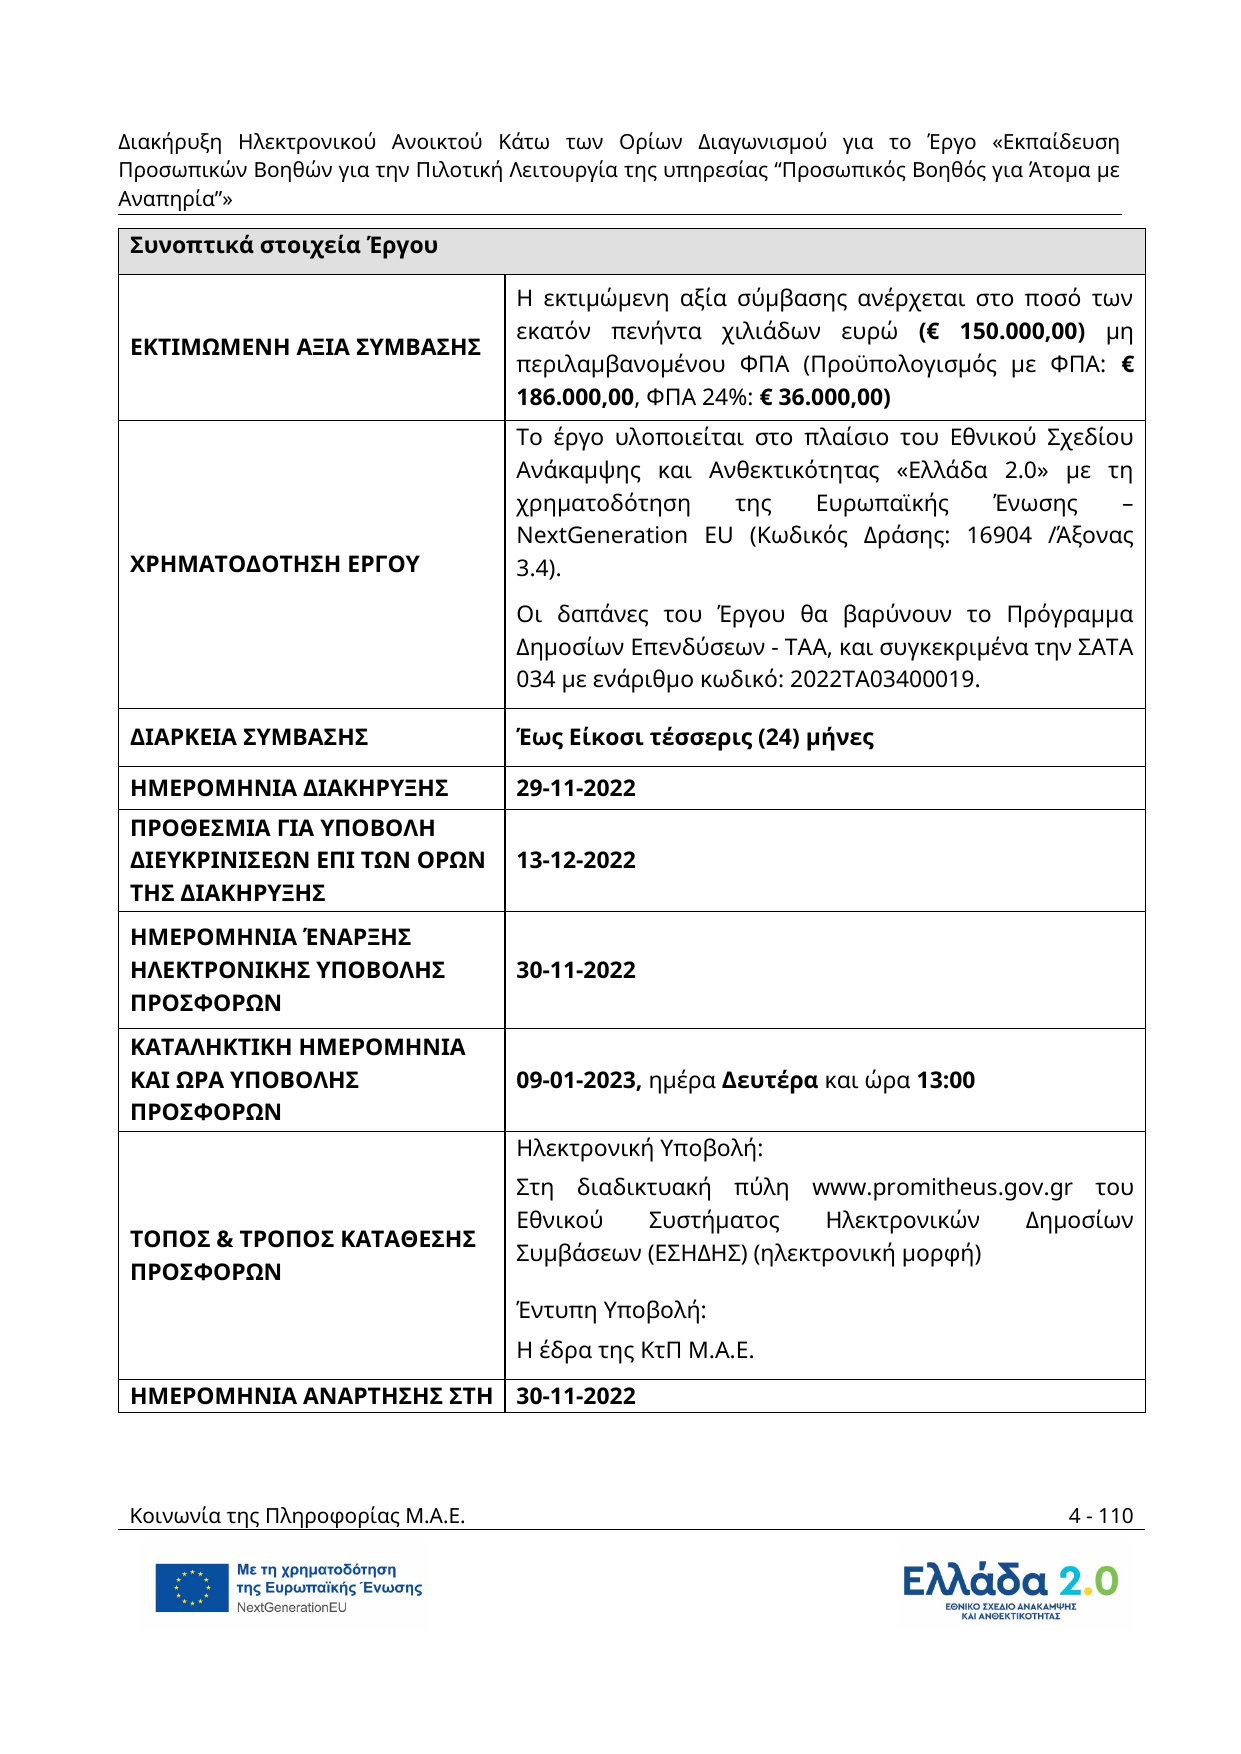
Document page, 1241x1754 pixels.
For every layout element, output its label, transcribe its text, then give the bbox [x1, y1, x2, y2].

table_cell ΠΡΟΘΕΣΜΙΑ ΓΙΑ ΥΠΟΒΟΛΗ ΔΙΕΥΚΡΙΝΙΣΕΩΝ ΕΠΙ ΤΩΝ ΟΡΩΝ ΤΗΣ ΔΙΑΚΗΡΥΞΗΣ [119, 810, 504, 911]
table_cell ΗΜΕΡΟΜΗΝΙΑ ΈΝΑΡΞΗΣ ΗΛΕΚΤΡΟΝΙΚΗΣ ΥΠΟΒΟΛΗΣ ΠΡΟΣΦΟΡΩΝ [119, 912, 504, 1028]
table_cell ΚΑΤΑΛΗΚΤΙΚΗ ΗΜΕΡΟΜΗΝΙΑ ΚΑΙ ΩΡΑ ΥΠΟΒΟΛΗΣ ΠΡΟΣΦΟΡΩΝ [119, 1029, 504, 1131]
table_cell ΤΟΠΟΣ & ΤΡΟΠΟΣ ΚΑΤΑΘΕΣΗΣ ΠΡΟΣΦΟΡΩΝ [119, 1132, 504, 1378]
table_cell 13-12-2022 [506, 810, 1145, 911]
table_cell Ηλεκτρονική Υποβολή: Στη διαδικτυακή πύλη www.promitheus.gov.gr του Εθνικού Συστήματος Ηλεκτρονικών Δημοσίων Συμβάσεων (ΕΣΗΔΗΣ) (ηλεκτρονική μορφή) Έντυπη Υποβολή: Η έδρα της ΚτΠ Μ.Α.Ε. [506, 1132, 1145, 1378]
table_cell Το έργο υλοποιείται στο πλαίσιο του Εθνικού Σχεδίου Ανάκαμψης και Ανθεκτικότητας «Ελλάδα 2.0» με τη χρηματοδότηση της Ευρωπαϊκής Ένωσης – NextGeneration EU (Κωδικός Δράσης: 16904 /Άξονας 3.4). Οι δαπάνες του Έργου θα βαρύνουν το Πρόγραμμα Δημοσίων Επενδύσεων - TAA, και συγκεκριμένα την ΣΑΤΑ 034 με ενάριθμο κωδικό: 2022ΤΑ03400019. [506, 421, 1145, 708]
table_cell ΔΙΑΡΚΕΙΑ ΣΥΜΒΑΣΗΣ [119, 709, 504, 766]
table_cell Η εκτιμώμενη αξία σύμβασης ανέρχεται στο ποσό των εκατόν πενήντα χιλιάδων ευρώ (€ 150.000,00) μη περιλαμβανομένου ΦΠΑ (Προϋπολογισμός με ΦΠΑ: € 186.000,00, ΦΠΑ 24%: € 36.000,00) [506, 275, 1145, 420]
table_cell 30-11-2022 [506, 1380, 1145, 1412]
table_cell ΧΡΗΜΑΤΟΔΟΤΗΣΗ ΕΡΓΟΥ [119, 421, 504, 708]
table_header Συνοπτικά στοιχεία Έργου [119, 229, 1145, 274]
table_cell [119, 1380, 504, 1412]
table_cell ΕΚΤΙΜΩΜΕΝΗ ΑΞΙΑ ΣΥΜΒΑΣΗΣ [119, 275, 504, 420]
table_cell 29-11-2022 [506, 767, 1145, 809]
table_cell ΗΜΕΡΟΜΗΝΙΑ ΔΙΑΚΗΡΥΞΗΣ [119, 767, 504, 809]
table_cell Έως Είκοσι τέσσερις (24) μήνες [506, 709, 1145, 766]
table_cell 30-11-2022 [506, 912, 1145, 1028]
table_cell 09-01-2023, ημέρα Δευτέρα και ώρα 13:00 [506, 1029, 1145, 1131]
